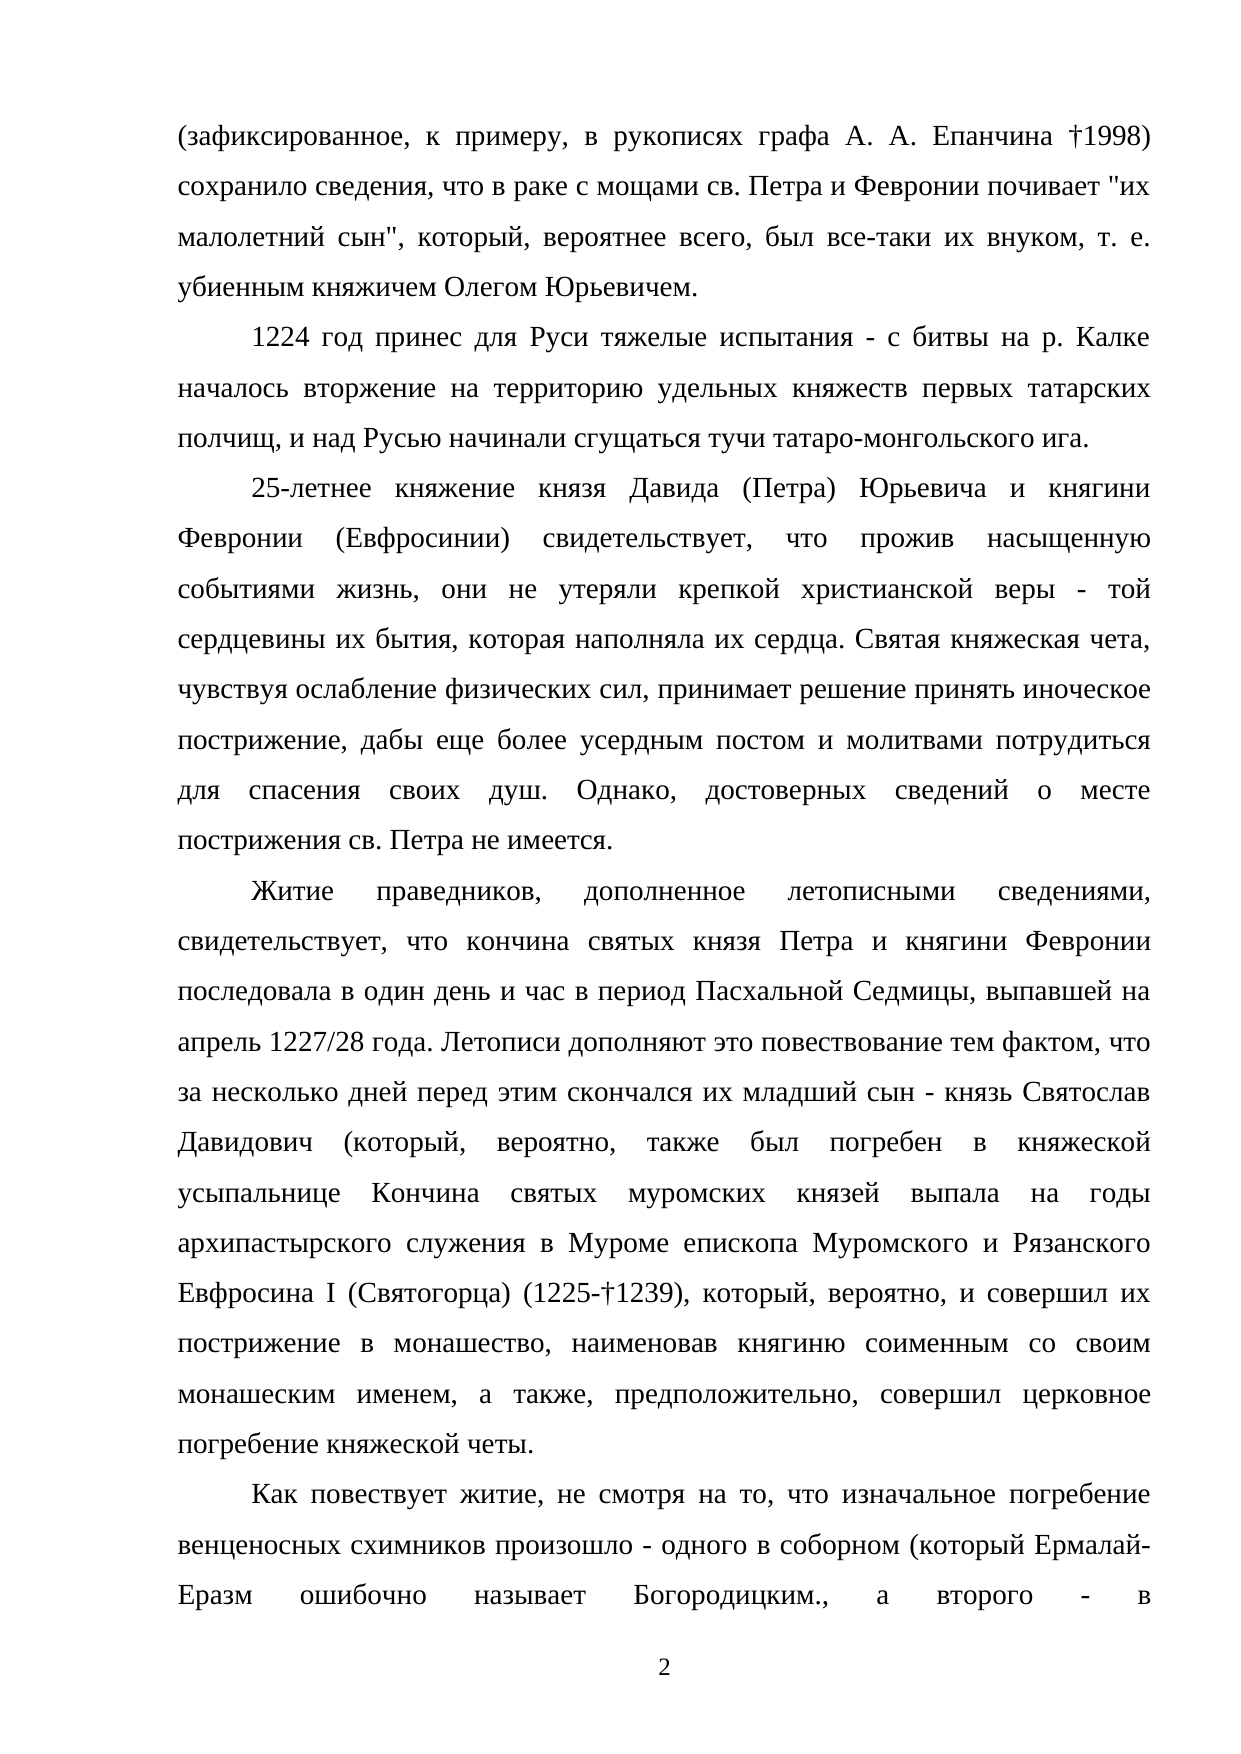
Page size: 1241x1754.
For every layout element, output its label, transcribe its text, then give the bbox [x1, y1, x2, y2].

text 1224 год принес для Руси тяжелые испытания - с битвы на р. Калке началось вторжение на территорию удельных княжеств первых татарских полчищ, и над Русью начинали сгущаться тучи татаро-монгольского ига. [177, 319, 1152, 453]
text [177, 1477, 1152, 1611]
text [177, 118, 1152, 303]
text Житие праведников, дополненное летописными сведениями, свидетельствует, что кончина святых князя Петра и княгини Февронии последовала в один день и час в период Пасхальной Седмицы, выпавшей на апрель 1227/28 года. Летописи дополняют это повествование тем фактом, что за несколько дней перед этим скончался их младший сын - князь Святослав Давидович (который, вероятно, также был погребен в княжеской усыпальнице Кончина святых муромских князей выпала на годы архипастырского служения в Муроме епископа Муромского и Рязанского Евфросина I (Святогорца) (1225-†1239), который, вероятно, и совершил их пострижение в монашество, наименовав княгиню соименным со своим монашеским именем, а также, предположительно, совершил церковное погребение княжеской четы. [177, 873, 1152, 1460]
text 25-летнее княжение князя Давида (Петра) Юрьевича и княгини Февронии (Евфросинии) свидетельствует, что прожив насыщенную событиями жизнь, они не утеряли крепкой христианской веры - той сердцевины их бытия, которая наполняла их сердца. Святая княжеская чета, чувствуя ослабление физических сил, принимает решение принять иноческое пострижение, дабы еще более усердным постом и молитвами потрудиться для спасения своих душ. Однако, достоверных сведений о месте пострижения св. Петра не имеется. [177, 470, 1152, 856]
